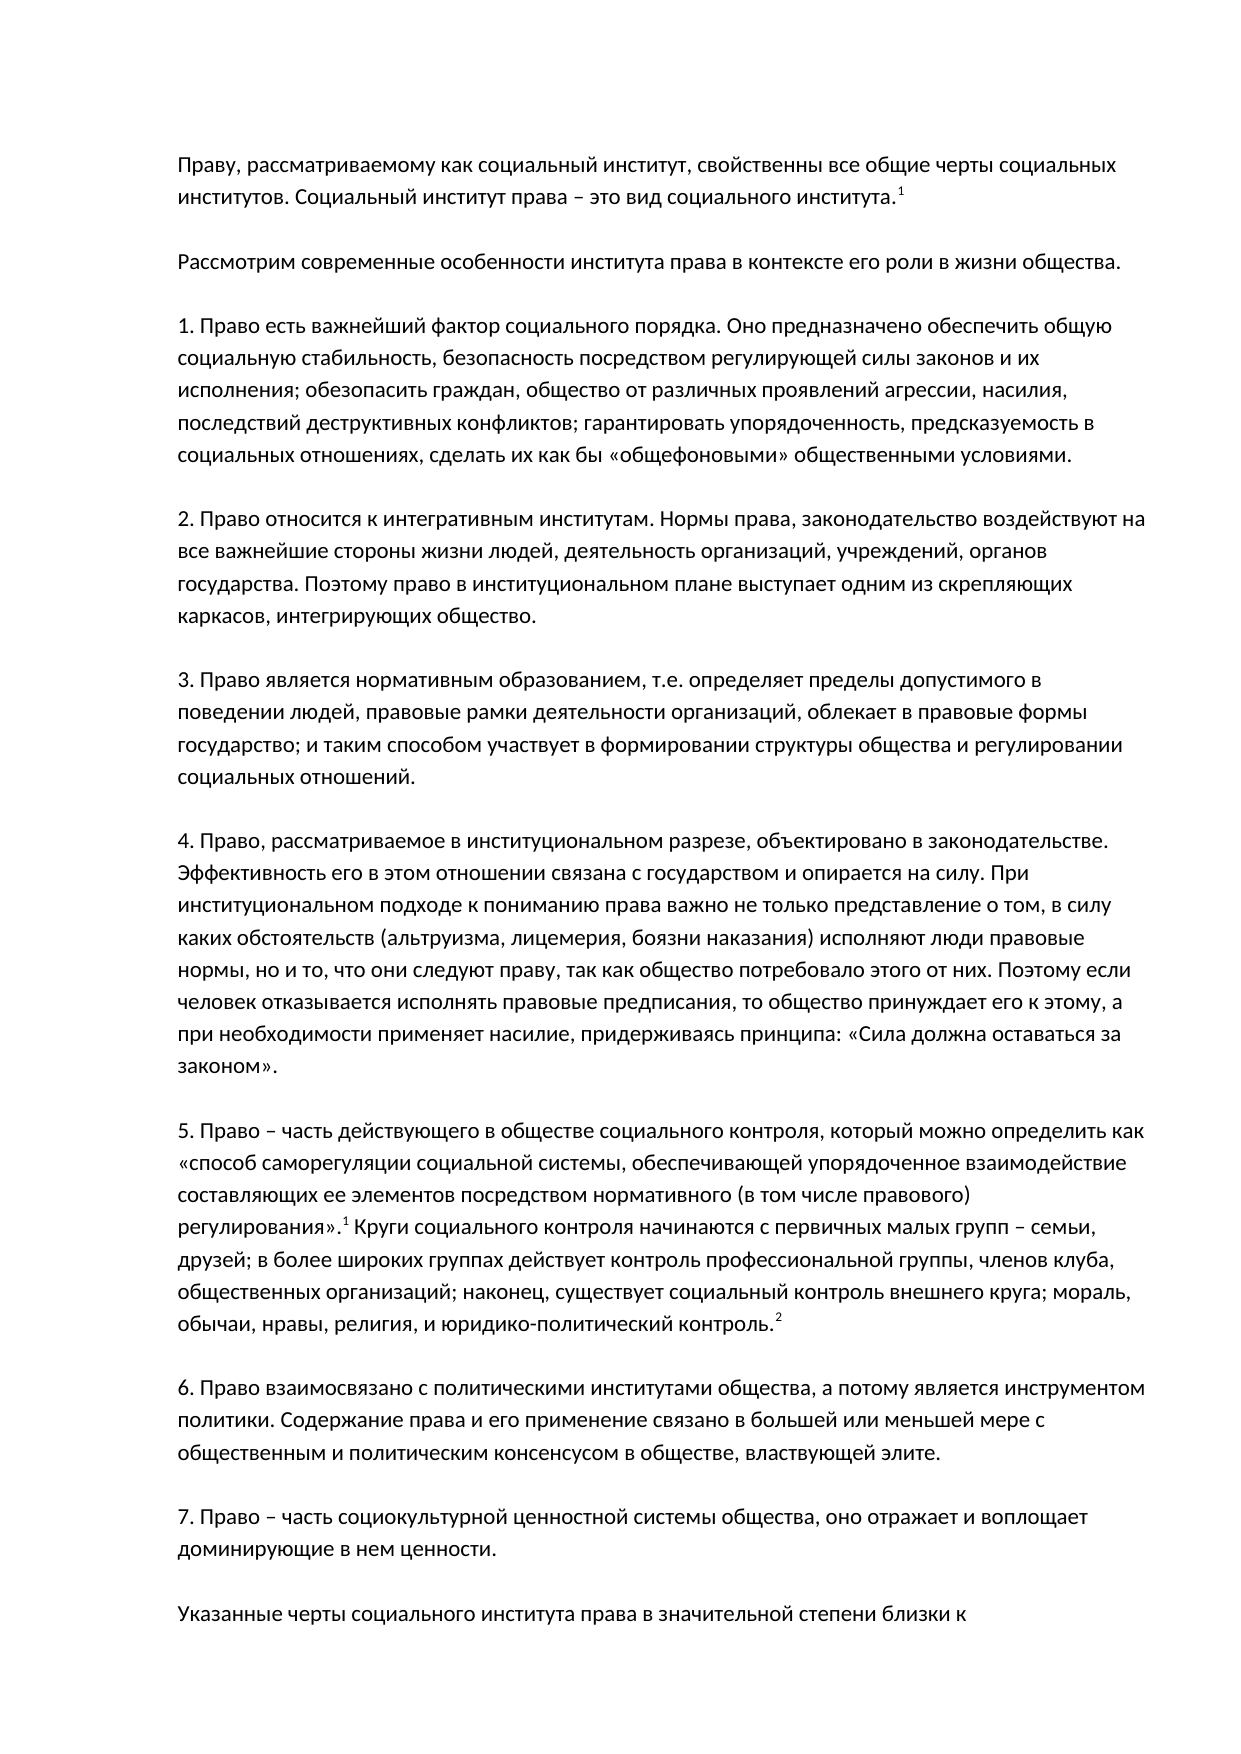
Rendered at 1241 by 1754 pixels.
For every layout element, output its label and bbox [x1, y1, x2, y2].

text [177, 118, 1152, 1627]
